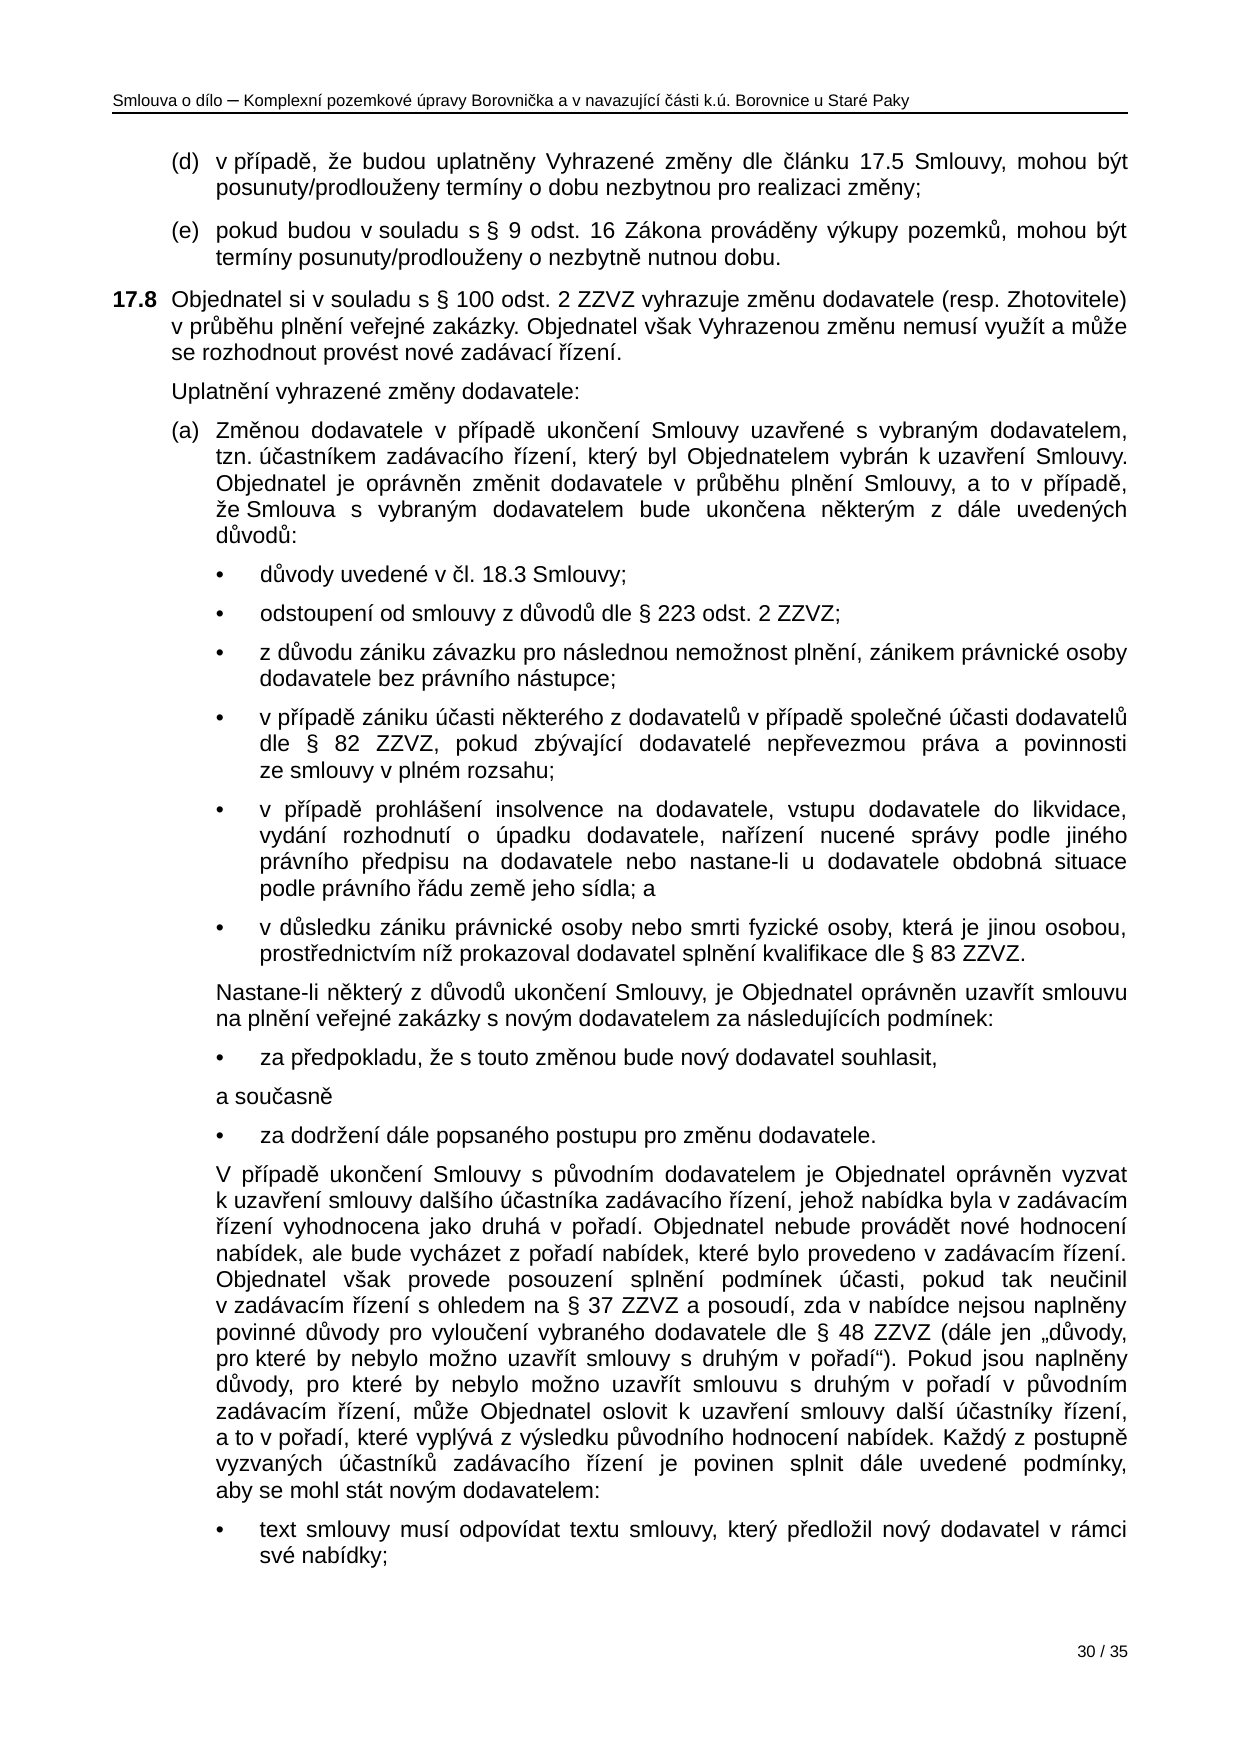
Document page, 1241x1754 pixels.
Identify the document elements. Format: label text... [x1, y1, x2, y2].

text V případě ukončení Smlouvy s původním dodavatelem je Objednatel oprávněn vyzvat k uzavření smlouvy dalšího účastníka zadávacího řízení, jehož nabídka byla v zadávacím řízení vyhodnocena jako druhá v pořadí. Objednatel nebude provádět nové hodnocení nabídek, ale bude vycházet z pořadí nabídek, které bylo provedeno v zadávacím řízení. Objednatel však provede posouzení splnění podmínek účasti, pokud tak neučinil v zadávacím řízení s ohledem na § 37 ZZVZ a posoudí, zda v nabídce nejsou naplněny povinné důvody pro vyloučení vybraného dodavatele dle § 48 ZZVZ (dále jen „důvody, pro které by nebylo možno uzavřít smlouvy s druhým v pořadí“). Pokud jsou naplněny důvody, pro které by nebylo možno uzavřít smlouvu s druhým v pořadí v původním zadávacím řízení, může Objednatel oslovit k uzavření smlouvy další účastníky řízení, a to v pořadí, které vyplývá z výsledku původního hodnocení nabídek. Každý z postupně vyzvaných účastníků zadávacího řízení je povinen splnit dále uvedené podmínky, aby se mohl stát novým dodavatelem: [216, 1161, 1128, 1503]
text • důvody uvedené v čl. 18.3 Smlouvy; [216, 561, 1128, 587]
text • odstoupení od smlouvy z důvodů dle § 223 odst. 2 ZZVZ; [216, 600, 1128, 626]
text • v případě prohlášení insolvence na dodavatele, vstupu dodavatele do likvidace, vydání rozhodnutí o úpadku dodavatele, nařízení nucené správy podle jiného právního předpisu na dodavatele nebo nastane-li u dodavatele obdobná situace podle právního řádu země jeho sídla; a [216, 796, 1128, 901]
text Objednatel si v souladu s § 100 odst. 2 ZZVZ vyhrazuje změnu dodavatele (resp. Zhotovitele) v průběhu plnění veřejné zakázky. Objednatel však Vyhrazenou změnu nemusí využít a může se rozhodnout provést nové zadávací řízení. [112, 286, 1128, 366]
list pokud budou v souladu s § 9 odst. 16 Zákona prováděny výkupy pozemků, mohou být termíny posunuty/prodlouženy o nezbytně nutnou dobu. [171, 217, 1128, 270]
text Nastane-li některý z důvodů ukončení Smlouvy, je Objednatel oprávněn uzavřít smlouvu na plnění veřejné zakázky s novým dodavatelem za následujících podmínek: [216, 979, 1128, 1031]
list v případě, že budou uplatněny Vyhrazené změny dle článku 17.5 Smlouvy, mohou být posunuty/prodlouženy termíny o dobu nezbytnou pro realizaci změny; [171, 148, 1128, 200]
text • za předpokladu, že s touto změnou bude nový dodavatel souhlasit, [216, 1044, 1128, 1070]
text • v důsledku zániku právnické osoby nebo smrti fyzické osoby, která je jinou osobou, prostřednictvím níž prokazoval dodavatel splnění kvalifikace dle § 83 ZZVZ. [216, 913, 1128, 966]
text • text smlouvy musí odpovídat textu smlouvy, který předložil nový dodavatel v rámci své nabídky; [216, 1516, 1128, 1568]
text • z důvodu zániku závazku pro následnou nemožnost plnění, zánikem právnické osoby dodavatele bez právního nástupce; [216, 639, 1128, 692]
list Změnou dodavatele v případě ukončení Smlouvy uzavřené s vybraným dodavatelem, tzn. účastníkem zadávacího řízení, který byl Objednatelem vybrán k uzavření Smlouvy. Objednatel je oprávněn změnit dodavatele v průběhu plnění Smlouvy, a to v případě, že Smlouva s vybraným dodavatelem bude ukončena některým z dále uvedených důvodů: [171, 417, 1128, 549]
list Uplatnění vyhrazené změny dodavatele: [112, 378, 1128, 404]
text • v případě zániku účasti některého z dodavatelů v případě společné účasti dodavatelů dle § 82 ZZVZ, pokud zbývající dodavatelé nepřevezmou práva a povinnosti ze smlouvy v plném rozsahu; [216, 704, 1128, 783]
text a současně [186, 1083, 1128, 1109]
text • za dodržení dále popsaného postupu pro změnu dodavatele. [216, 1122, 1128, 1148]
